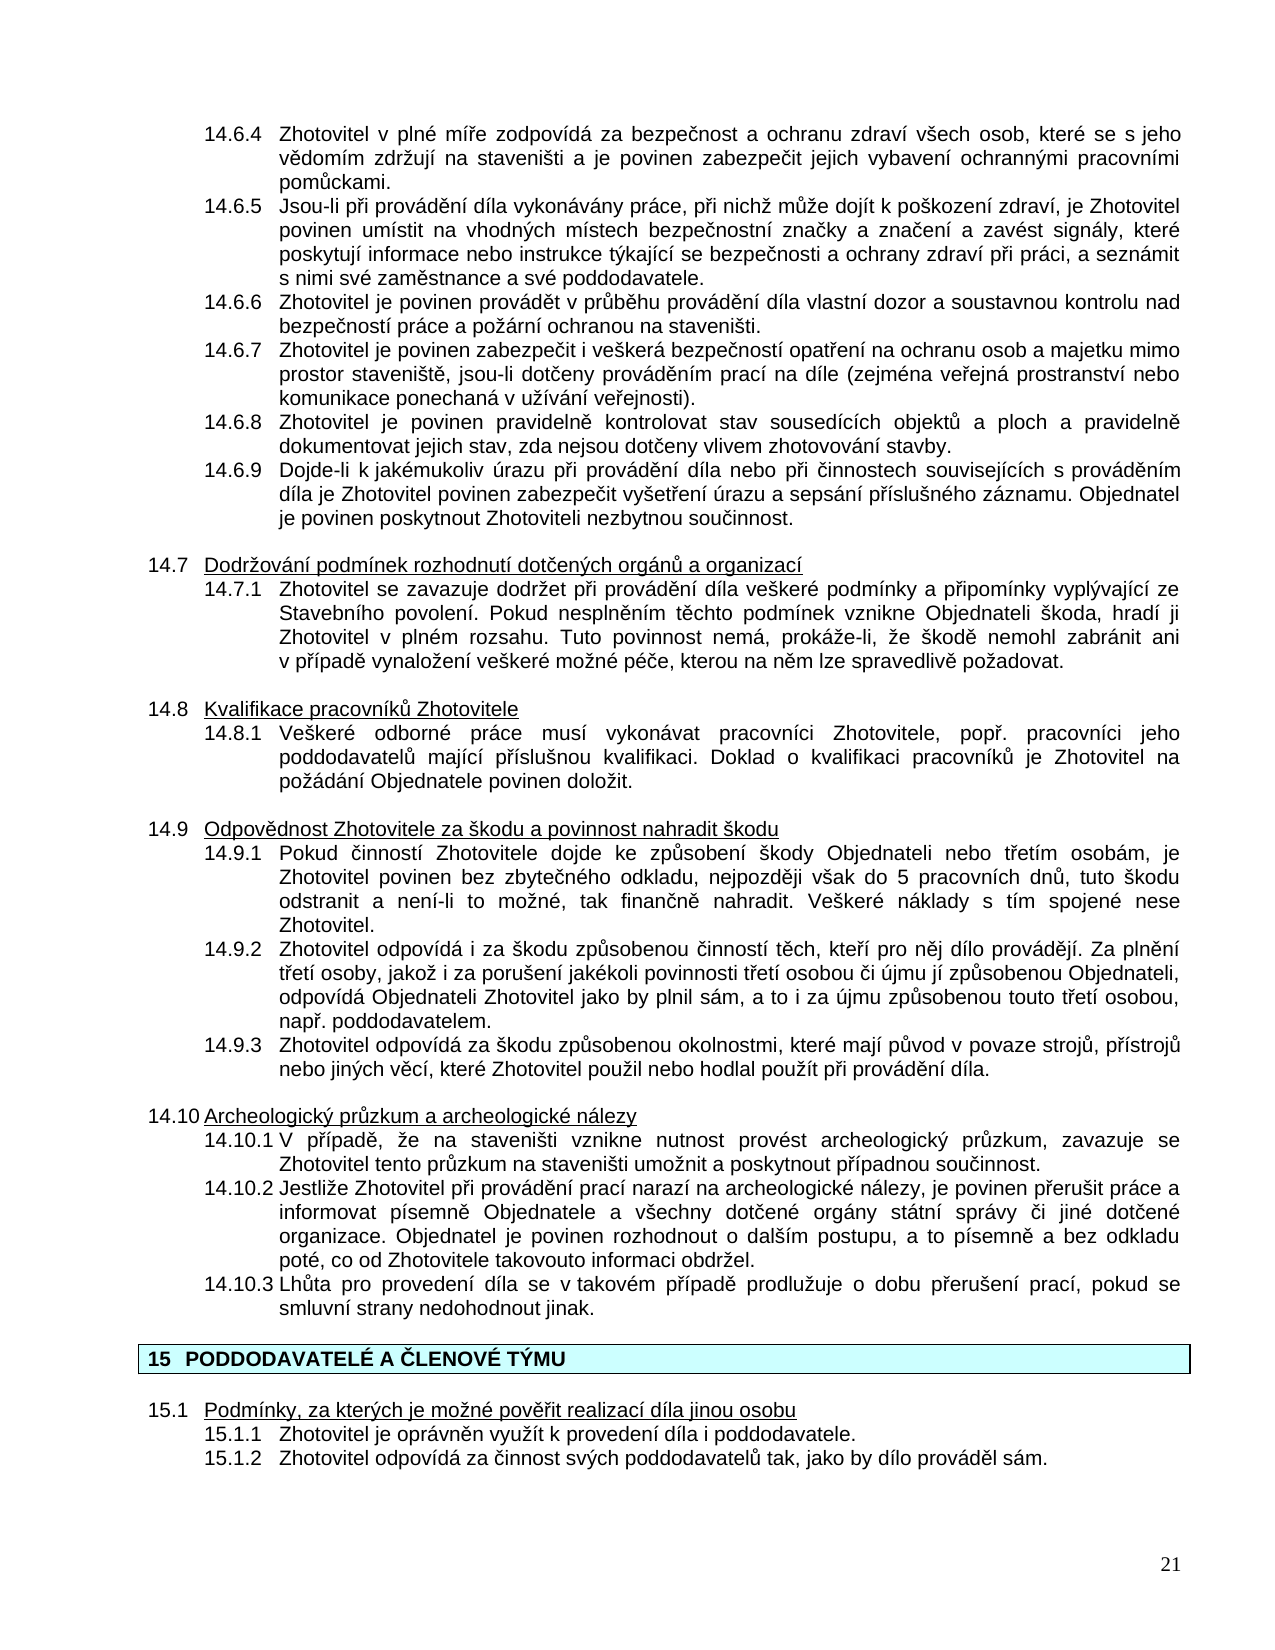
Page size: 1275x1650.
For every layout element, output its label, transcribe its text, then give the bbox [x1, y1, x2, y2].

list Dojde-li k jakémukoliv úrazu při provádění díla nebo při činnostech souvisejících s prováděním díla je Zhotovitel povinen zabezpečit vyšetření úrazu a sepsání příslušného záznamu. Objednatel je povinen poskytnout Zhotoviteli nezbytnou součinnost. [204, 457, 1181, 529]
list Jestliže Zhotovitel při provádění prací narazí na archeologické nálezy, je povinen přerušit práce a informovat písemně Objednatele a všechny dotčené orgány státní správy či jiné dotčené organizace. Objednatel je povinen rozhodnout o dalším postupu, a to písemně a bez odkladu poté, co od Zhotovitele takovouto informaci obdržel. [204, 1176, 1181, 1272]
list V případě, že na staveništi vznikne nutnost provést archeologický průzkum, zavazuje se Zhotovitel tento průzkum na staveništi umožnit a poskytnout případnou součinnost. [204, 1128, 1181, 1176]
list Zhotovitel odpovídá za činnost svých poddodavatelů tak, jako by dílo prováděl sám. [204, 1446, 1181, 1470]
list Kvalifikace pracovníků Zhotovitele [148, 697, 1181, 721]
list Pokud činností Zhotovitele dojde ke způsobení škody Objednateli nebo třetím osobám, je Zhotovitel povinen bez zbytečného odkladu, nejpozději však do 5 pracovních dnů, tuto škodu odstranit a není-li to možné, tak finančně nahradit. Veškeré náklady s tím spojené nese Zhotovitel. [204, 841, 1181, 937]
list Odpovědnost Zhotovitele za škodu a povinnost nahradit škodu [148, 817, 1181, 841]
list Zhotovitel je povinen zabezpečit i veškerá bezpečností opatření na ochranu osob a majetku mimo prostor staveniště, jsou-li dotčeny prováděním prací na díle (zejména veřejná prostranství nebo komunikace ponechaná v užívání veřejnosti). [204, 338, 1181, 409]
list Dodržování podmínek rozhodnutí dotčených orgánů a organizací [148, 553, 1181, 577]
list Podmínky, za kterých je možné pověřit realizací díla jinou osobu [148, 1398, 1181, 1422]
list Jsou-li při provádění díla vykonávány práce, při nichž může dojít k poškození zdraví, je Zhotovitel povinen umístit na vhodných místech bezpečnostní značky a značení a zavést signály, které poskytují informace nebo instrukce týkající se bezpečnosti a ochrany zdraví při práci, a seznámit s nimi své zaměstnance a své poddodavatele. [204, 194, 1181, 290]
list Zhotovitel je oprávněn využít k provedení díla i poddodavatele. [204, 1422, 1181, 1446]
list Zhotovitel v plné míře zodpovídá za bezpečnost a ochranu zdraví všech osob, které se s jeho vědomím zdržují na staveništi a je povinen zabezpečit jejich vybavení ochrannými pracovními pomůckami. [204, 122, 1181, 194]
list Lhůta pro provedení díla se v takovém případě prodlužuje o dobu přerušení prací, pokud se smluvní strany nedohodnout jinak. [204, 1272, 1181, 1320]
list Archeologický průzkum a archeologické nálezy [148, 1104, 1181, 1128]
list Veškeré odborné práce musí vykonávat pracovníci Zhotovitele, popř. pracovníci jeho poddodavatelů mající příslušnou kvalifikaci. Doklad o kvalifikaci pracovníků je Zhotovitel na požádání Objednatele povinen doložit. [204, 721, 1181, 793]
list Poddodavatelé a členové týmu [139, 1345, 1189, 1373]
list Zhotovitel se zavazuje dodržet při provádění díla veškeré podmínky a připomínky vyplývající ze Stavebního povolení. Pokud nesplněním těchto podmínek vznikne Objednateli škoda, hradí ji Zhotovitel v plném rozsahu. Tuto povinnost nemá, prokáže-li, že škodě nemohl zabránit ani v případě vynaložení veškeré možné péče, kterou na něm lze spravedlivě požadovat. [204, 577, 1181, 673]
list Zhotovitel je povinen pravidelně kontrolovat stav sousedících objektů a ploch a pravidelně dokumentovat jejich stav, zda nejsou dotčeny vlivem zhotovování stavby. [204, 409, 1181, 457]
list Zhotovitel odpovídá i za škodu způsobenou činností těch, kteří pro něj dílo provádějí. Za plnění třetí osoby, jakož i za porušení jakékoli povinnosti třetí osobou či újmu jí způsobenou Objednateli, odpovídá Objednateli Zhotovitel jako by plnil sám, a to i za újmu způsobenou touto třetí osobou, např. poddodavatelem. [204, 937, 1181, 1032]
list Zhotovitel je povinen provádět v průběhu provádění díla vlastní dozor a soustavnou kontrolu nad bezpečností práce a požární ochranou na staveništi. [204, 290, 1181, 338]
list Zhotovitel odpovídá za škodu způsobenou okolnostmi, které mají původ v povaze strojů, přístrojů nebo jiných věcí, které Zhotovitel použil nebo hodlal použít při provádění díla. [204, 1032, 1181, 1080]
